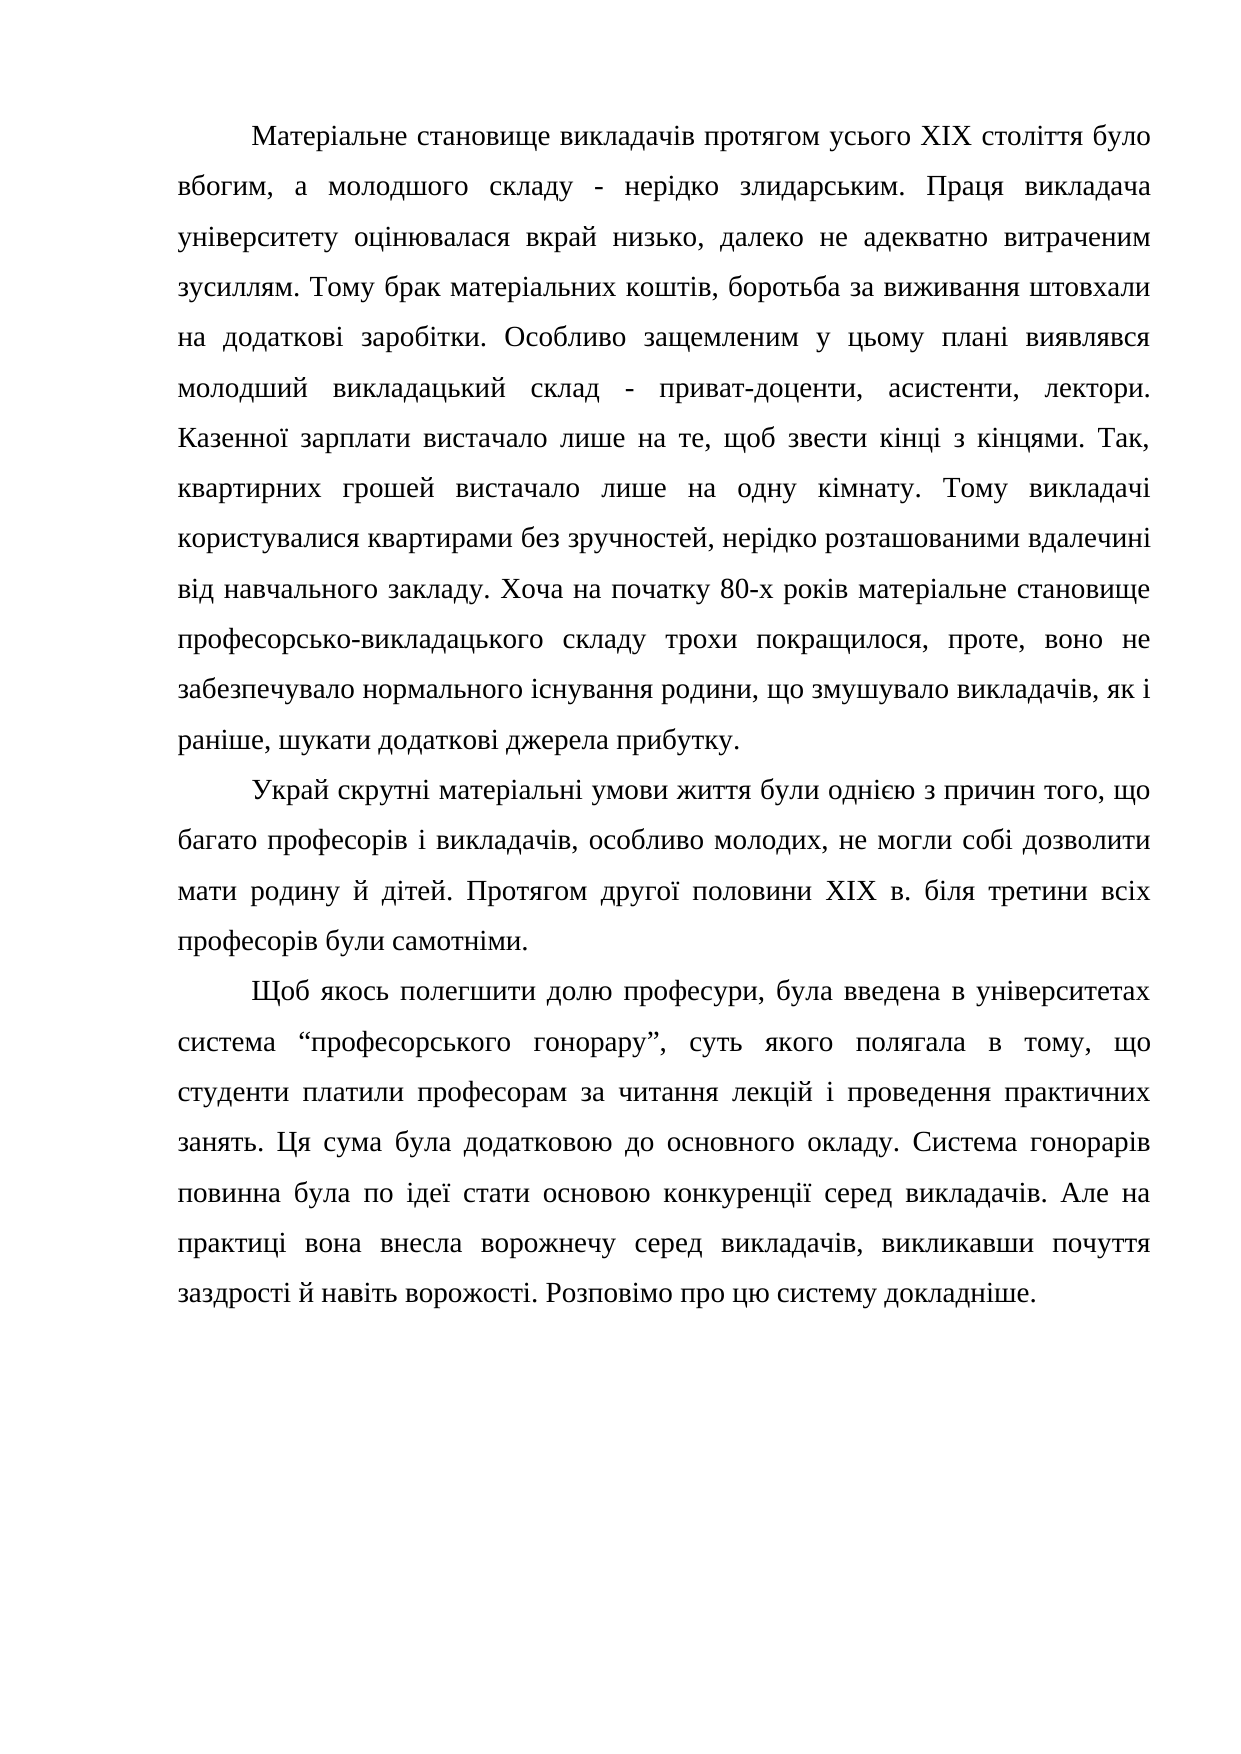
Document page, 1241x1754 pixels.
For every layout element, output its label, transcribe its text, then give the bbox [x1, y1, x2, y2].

text Щоб якось полегшити долю професури, була введена в університетах система “професорського гонорару”, суть якого полягала в тому, що студенти платили професорам за читання лекцій і проведення практичних занять. Ця сума була додатковою до основного окладу. Система гонорарів повинна була по ідеї стати основою конкуренції серед викладачів. Але на практиці вона внесла ворожнечу серед викладачів, викликавши почуття заздрості й навіть ворожості. Розповімо про цю систему докладніше. [177, 973, 1152, 1309]
text Украй скрутні матеріальні умови життя були однією з причин того, що багато професорів і викладачів, особливо молодих, не могли собі дозволити мати родину й дітей. Протягом другої половини XIX в. біля третини всіх професорів були самотніми. [177, 772, 1152, 957]
text Матеріальне становище викладачів протягом усього ХIХ століття було вбогим, а молодшого складу - нерідко злидарським. Праця викладача університету оцінювалася вкрай низько, далеко не адекватно витраченим зусиллям. Тому брак матеріальних коштів, боротьба за виживання штовхали на додаткові заробітки. Особливо защемленим у цьому плані виявлявся молодший викладацький склад - приват-доценти, асистенти, лектори. Казенної зарплати вистачало лише на те, щоб звести кінці з кінцями. Так, квартирних грошей вистачало лише на одну кімнату. Тому викладачі користувалися квартирами без зручностей, нерідко розташованими вдалечині від навчального закладу. Хоча на початку 80-х років матеріальне становище професорсько-викладацького складу трохи покращилося, проте, воно не забезпечувало нормального існування родини, що змушувало викладачів, як і раніше, шукати додаткові джерела прибутку. [177, 118, 1152, 755]
